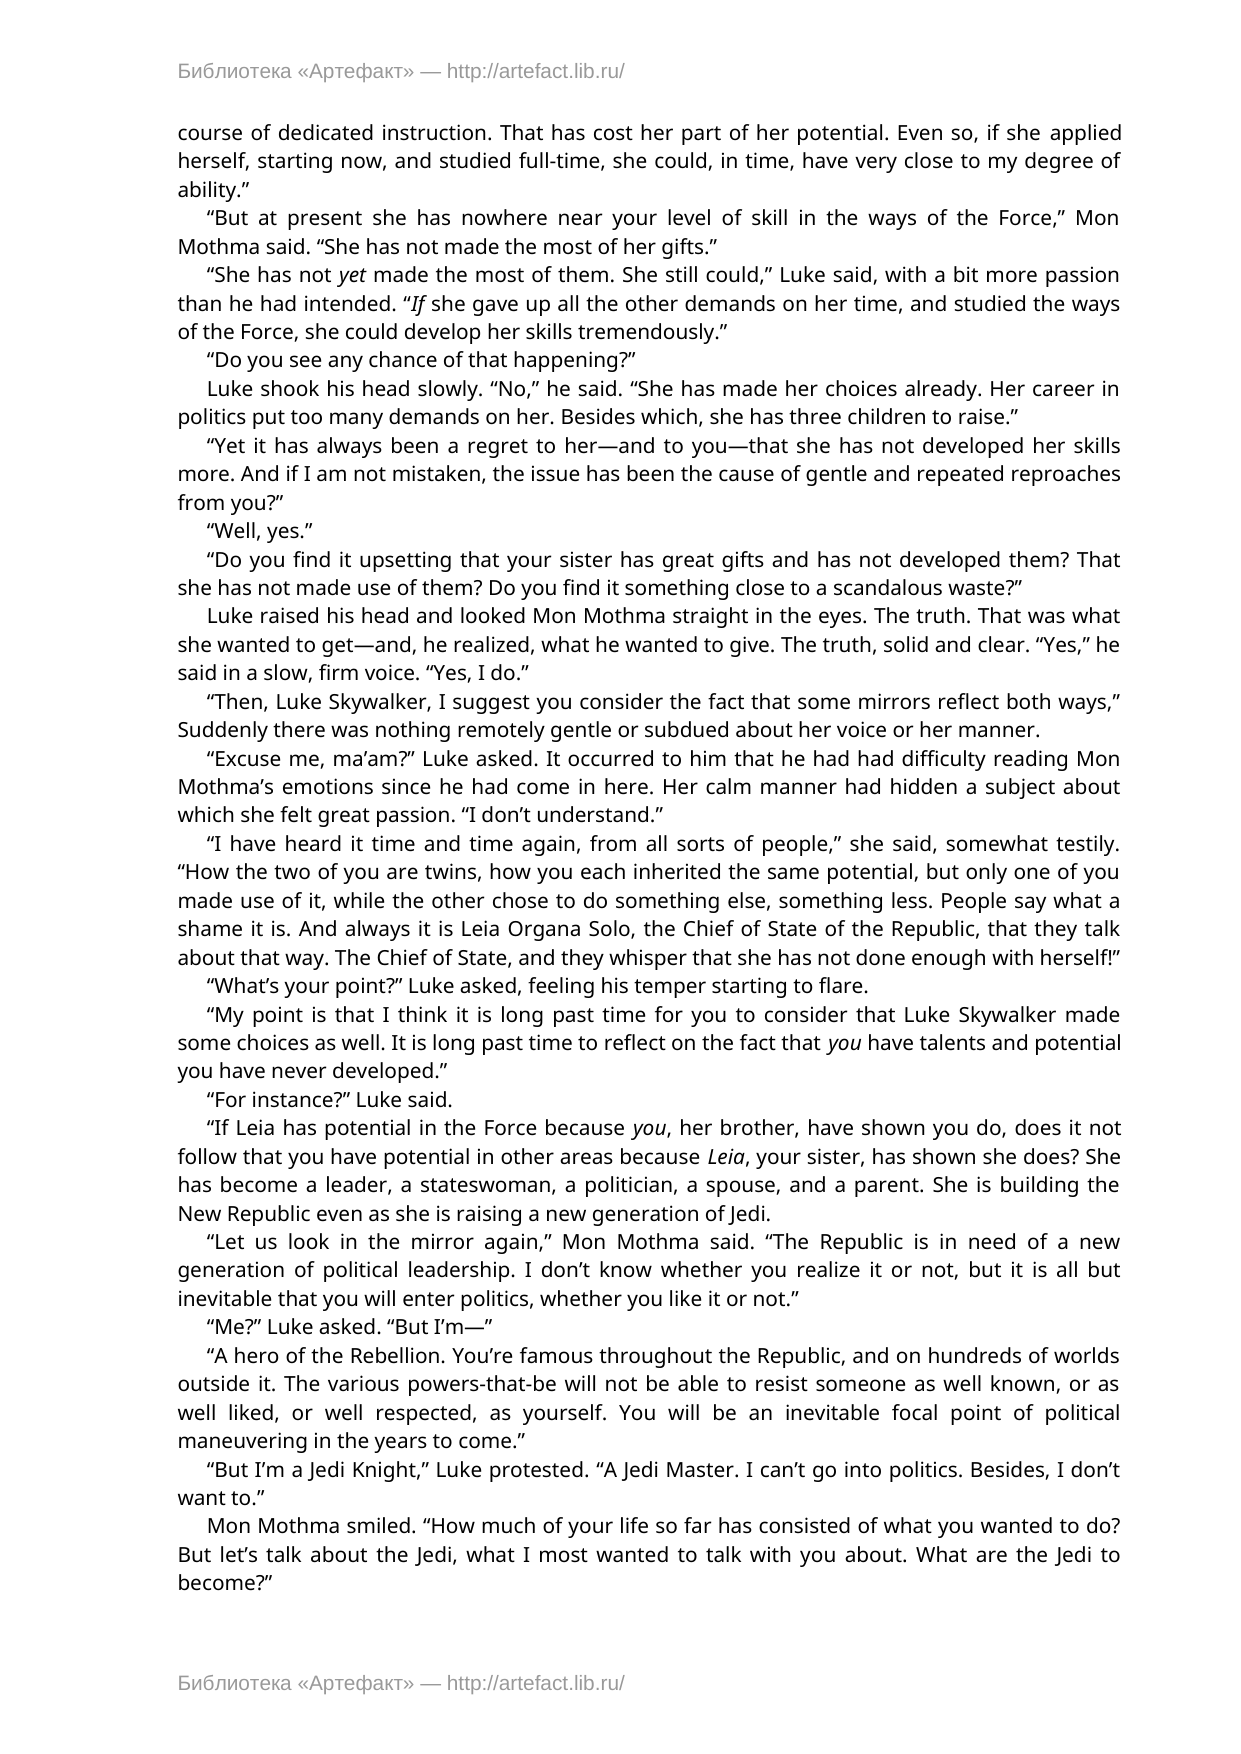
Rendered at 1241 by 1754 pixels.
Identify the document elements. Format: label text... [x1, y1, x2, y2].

text Luke shook his head slowly. “No,” he said. “She has made her choices already. Her career in politics put too many demands on her. Besides which, she has three children to raise.” [177, 374, 1122, 431]
text “If Leia has potential in the Force because you, her brother, have shown you do, does it not follow that you have potential in other areas because Leia, your sister, has shown she does? She has become a leader, a stateswoman, a politician, a spouse, and a parent. She is building the New Republic even as she is raising a new generation of Jedi. [177, 1113, 1122, 1227]
text “But at present she has nowhere near your level of skill in the ways of the Force,” Mon Mothma said. “She has not made the most of her gifts.” [177, 203, 1122, 260]
text “Do you find it upsetting that your sister has great gifts and has not developed them? That she has not made use of them? Do you find it something close to a scandalous waste?” [177, 545, 1122, 602]
text “Let us look in the mirror again,” Mon Mothma said. “The Republic is in need of a new generation of political leadership. I don’t know whether you realize it or not, but it is all but inevitable that you will enter politics, whether you like it or not.” [177, 1227, 1122, 1312]
text “Me?” Luke asked. “But I’m—” [177, 1312, 1122, 1341]
text “Yet it has always been a regret to her—and to you—that she has not developed her skills more. And if I am not mistaken, the issue has been the cause of gentle and repeated reproaches from you?” [177, 431, 1122, 516]
text “I have heard it time and time again, from all sorts of people,” she said, somewhat testily. “How the two of you are twins, how you each inherited the same potential, but only one of you made use of it, while the other chose to do something else, something less. People say what a shame it is. And always it is Leia Organa Solo, the Chief of State of the Republic, that they talk about that way. The Chief of State, and they whisper that she has not done enough with herself!” [177, 829, 1122, 971]
text “She has not yet made the most of them. She still could,” Luke said, with a bit more passion than he had intended. “If she gave up all the other demands on her time, and studied the ways of the Force, she could develop her skills tremendously.” [177, 260, 1122, 346]
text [177, 118, 1122, 203]
text “For instance?” Luke said. [177, 1085, 1122, 1113]
text “A hero of the Rebellion. You’re famous throughout the Republic, and on hundreds of worlds outside it. The various powers-that-be will not be able to resist someone as well known, or as well liked, or well respected, as yourself. You will be an inevitable focal point of political maneuvering in the years to come.” [177, 1341, 1122, 1455]
text “Then, Luke Skywalker, I suggest you consider the fact that some mirrors reflect both ways,” Suddenly there was nothing remotely gentle or subdued about her voice or her manner. [177, 687, 1122, 744]
text “But I’m a Jedi Knight,” Luke protested. “A Jedi Master. I can’t go into politics. Besides, I don’t want to.” [177, 1455, 1122, 1512]
text “Excuse me, ma’am?” Luke asked. It occurred to him that he had had difficulty reading Mon Mothma’s emotions since he had come in here. Her calm manner had hidden a subject about which she felt great passion. “I don’t understand.” [177, 744, 1122, 829]
text Luke raised his head and looked Mon Mothma straight in the eyes. The truth. That was what she wanted to get—and, he realized, what he wanted to give. The truth, solid and clear. “Yes,” he said in a slow, firm voice. “Yes, I do.” [177, 602, 1122, 687]
text “Do you see any chance of that happening?” [177, 346, 1122, 374]
text “Well, yes.” [177, 516, 1122, 545]
text “My point is that I think it is long past time for you to consider that Luke Skywalker made some choices as well. It is long past time to reflect on the fact that you have talents and potential you have never developed.” [177, 1000, 1122, 1085]
text Mon Mothma smiled. “How much of your life so far has consisted of what you wanted to do? But let’s talk about the Jedi, what I most wanted to talk with you about. What are the Jedi to become?” [177, 1512, 1122, 1597]
text “What’s your point?” Luke asked, feeling his temper starting to flare. [177, 971, 1122, 1000]
